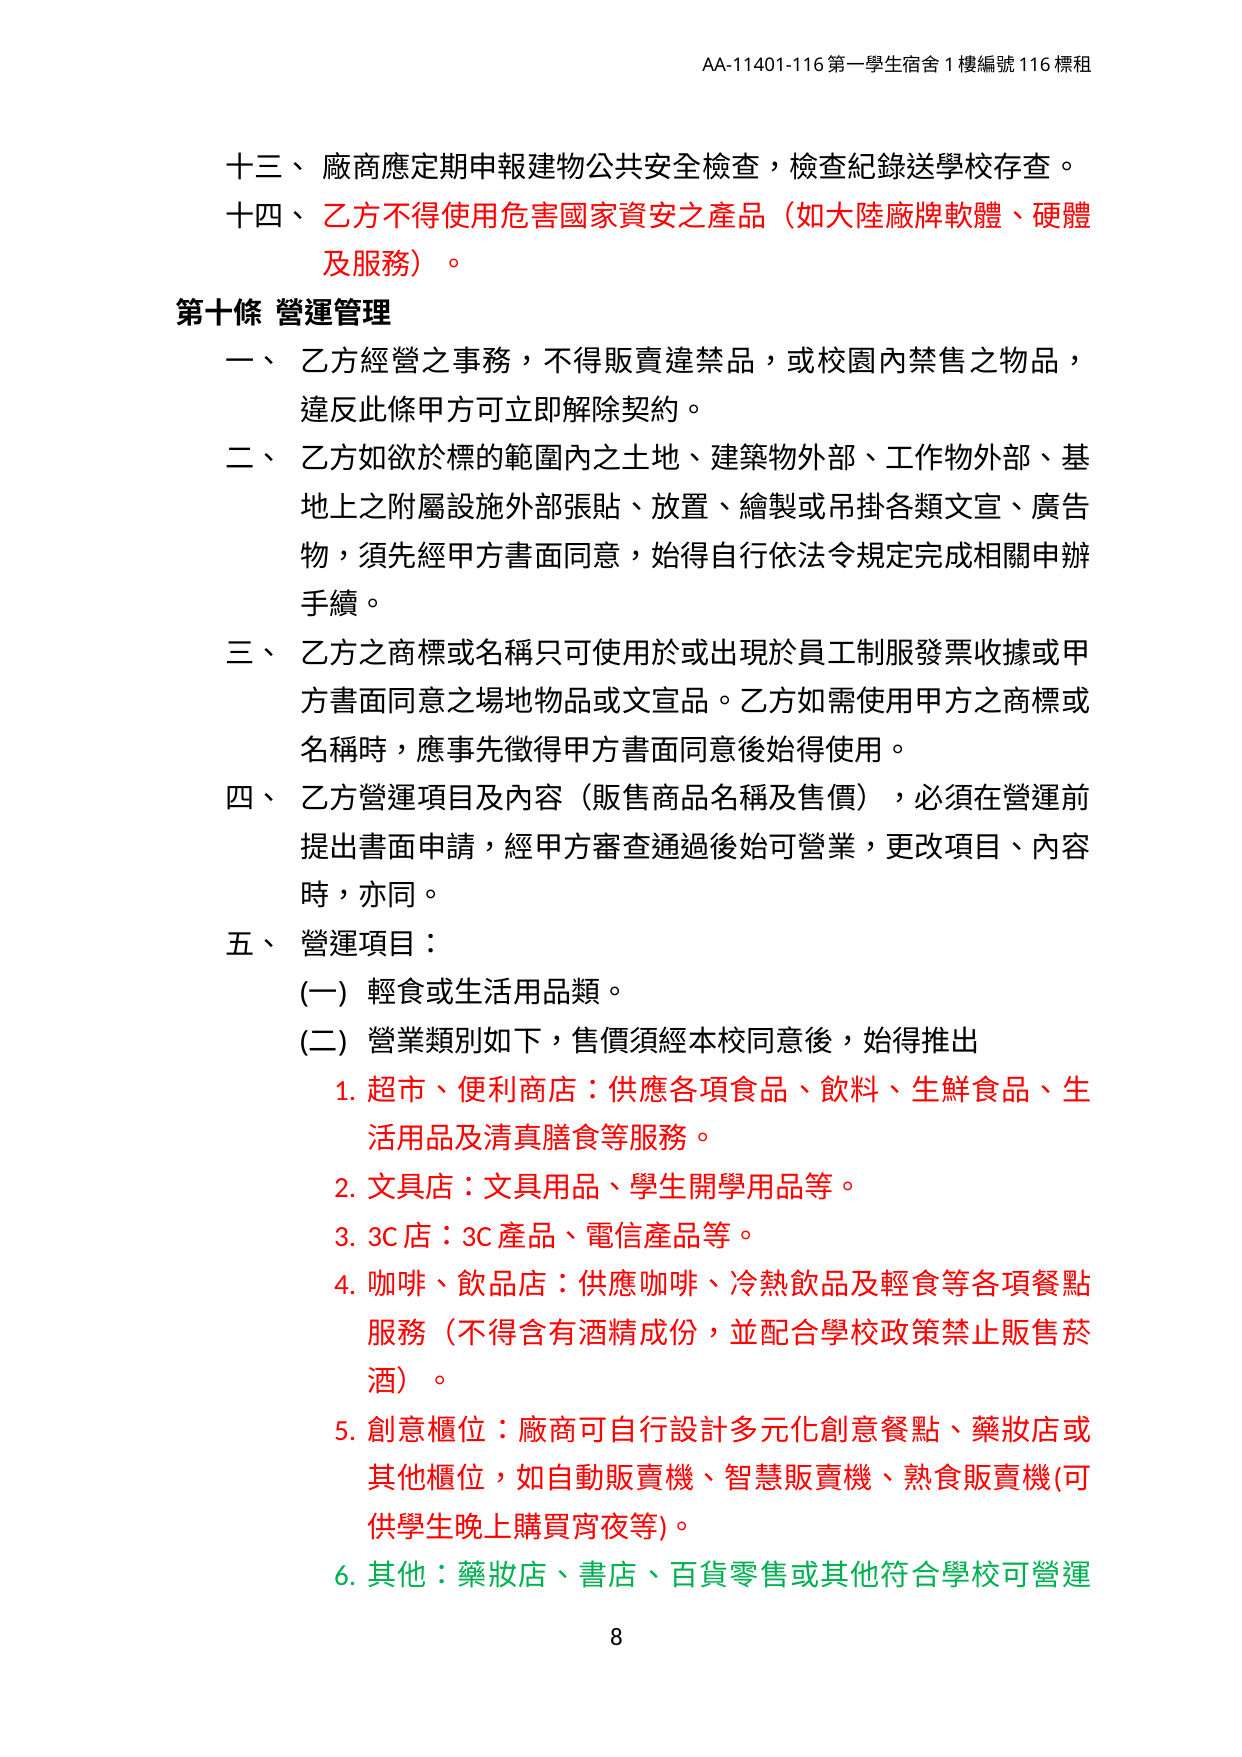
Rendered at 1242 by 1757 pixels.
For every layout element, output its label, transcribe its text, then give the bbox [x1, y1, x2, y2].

text 第十條 營運管理 [175, 289, 1092, 332]
list 乙方之商標或名稱只可使用於或出現於員工制服發票收據或甲方書面同意之場地物品或文宣品。乙方如需使用甲方之商標或名稱時，應事先徵得甲方書面同意後始得使用。 [225, 629, 1092, 769]
list 文具店：文具用品、學生開學用品等。 [334, 1164, 1092, 1206]
list 乙方營運項目及內容（販售商品名稱及售價），必須在營運前提出書面申請，經甲方審查通過後始可營業，更改項目、內容時，亦同。 [225, 775, 1092, 914]
list 乙方經營之事務，不得販賣違禁品，或校園內禁售之物品， 違反此條甲方可立即解除契約。 [225, 338, 1092, 429]
list 廠商應定期申報建物公共安全檢查，檢查紀錄送學校存查。 [225, 144, 1092, 186]
list 創意櫃位：廠商可自行設計多元化創意餐點、藥妝店或其他櫃位，如自動販賣機、智慧販賣機、熟食販賣機(可供學生晚上購買宵夜等)。 [334, 1406, 1092, 1546]
list 乙方如欲於標的範圍內之土地、建築物外部、工作物外部、基地上之附屬設施外部張貼、放置、繪製或吊掛各類文宣、廣告物，須先經甲方書面同意，始得自行依法令規定完成相關申辦手續。 [225, 435, 1092, 623]
list 營業類別如下，售價須經本校同意後，始得推出 [300, 1018, 1092, 1060]
list 營運項目： [225, 921, 1092, 963]
list 輕食或生活用品類。 [300, 969, 1092, 1011]
list 超市、便利商店：供應各項食品、飲料、生鮮食品、生活用品及清真膳食等服務。 [334, 1067, 1092, 1157]
list 咖啡、飲品店：供應咖啡、冷熱飲品及輕食等各項餐點服務（不得含有酒精成份，並配合學校政策禁止販售菸酒）。 [334, 1261, 1092, 1400]
list 3C店：3C產品、電信產品等。 [334, 1212, 1092, 1254]
list 乙方不得使用危害國家資安之產品（如大陸廠牌軟體、硬體及服務）。 [225, 192, 1092, 283]
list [334, 1552, 1092, 1594]
